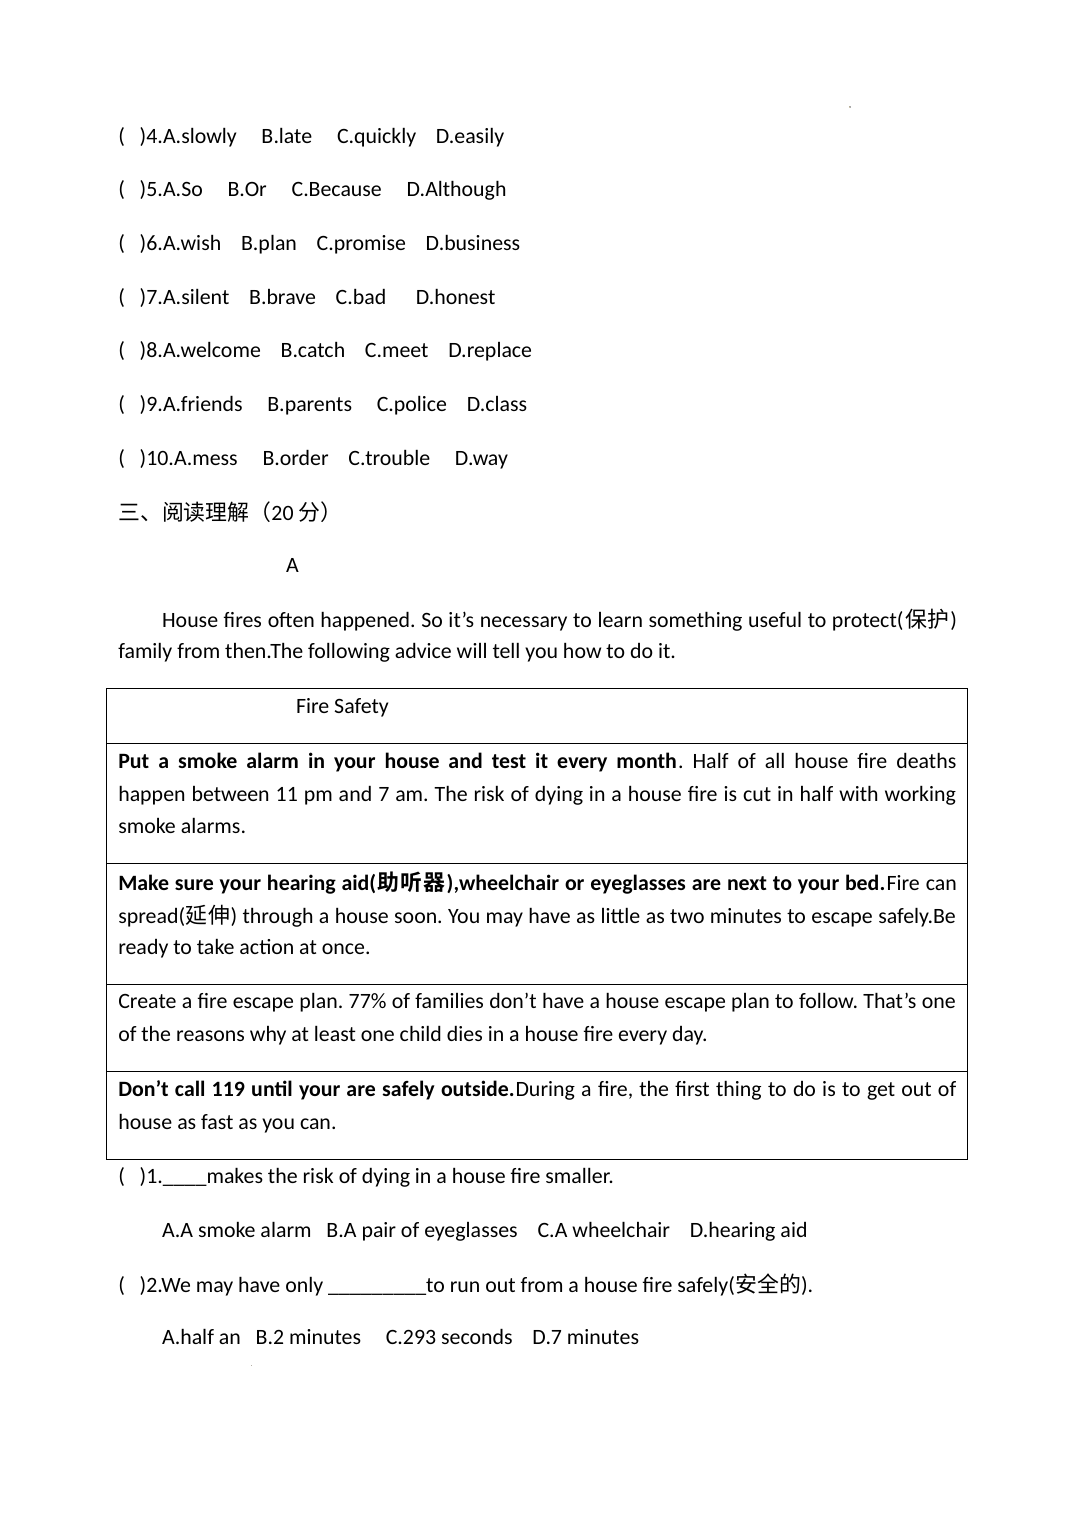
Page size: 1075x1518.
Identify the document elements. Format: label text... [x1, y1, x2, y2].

list ( )7.A.silent B.brave C.bad D.honest [118, 280, 957, 313]
list ( )2.We may have only _________to run out from a house fire safely(安全的). [118, 1267, 957, 1300]
list A.A smoke alarm B.A pair of eyeglasses C.A wheelchair D.hearing aid [118, 1213, 957, 1246]
table_cell Create a fire escape plan. 77% of families don’t have a house escape plan to follow. That’s one of the reasons why at least one child dies in a house fire every day. [107, 985, 967, 1071]
list ( )8.A.welcome B.catch C.meet D.replace [118, 333, 957, 366]
table_cell Put a smoke alarm in your house and test it every month. Half of all house fire deaths happen between 11 pm and 7 am. The risk of dying in a house fire is cut in half with working smoke alarms. [107, 744, 967, 863]
list ( )6.A.wish B.plan C.promise D.business [118, 226, 957, 259]
table_header Fire Safety [107, 689, 967, 743]
list ( )1.____makes the risk of dying in a house fire smaller. [118, 1160, 957, 1192]
list A.half an B.2 minutes C.293 seconds D.7 minutes [118, 1321, 957, 1353]
list ( )5.A.So B.Or C.Because D.Although [118, 173, 957, 205]
list ( )4.A.slowly B.late C.quickly D.easily [118, 119, 957, 152]
list House fires often happened. So it’s necessary to learn something useful to protect(保护) family from then.The following advice will tell you how to do it. [118, 602, 957, 667]
list 阅读理解（20分） [118, 494, 957, 527]
list ( )10.A.mess B.order C.trouble D.way [118, 441, 957, 474]
table_cell Make sure your hearing aid(助听器),wheelchair or eyeglasses are next to your bed.Fire can spread(延伸) through a house soon. You may have as little as two minutes to escape safely.Be ready to take action at once. [107, 864, 967, 983]
list ( )9.A.friends B.parents C.police D.class [118, 387, 957, 420]
list A [118, 548, 957, 581]
table_cell Don’t call 119 until your are safely outside.During a fire, the first thing to do is to get out of house as fast as you can. [107, 1072, 967, 1158]
